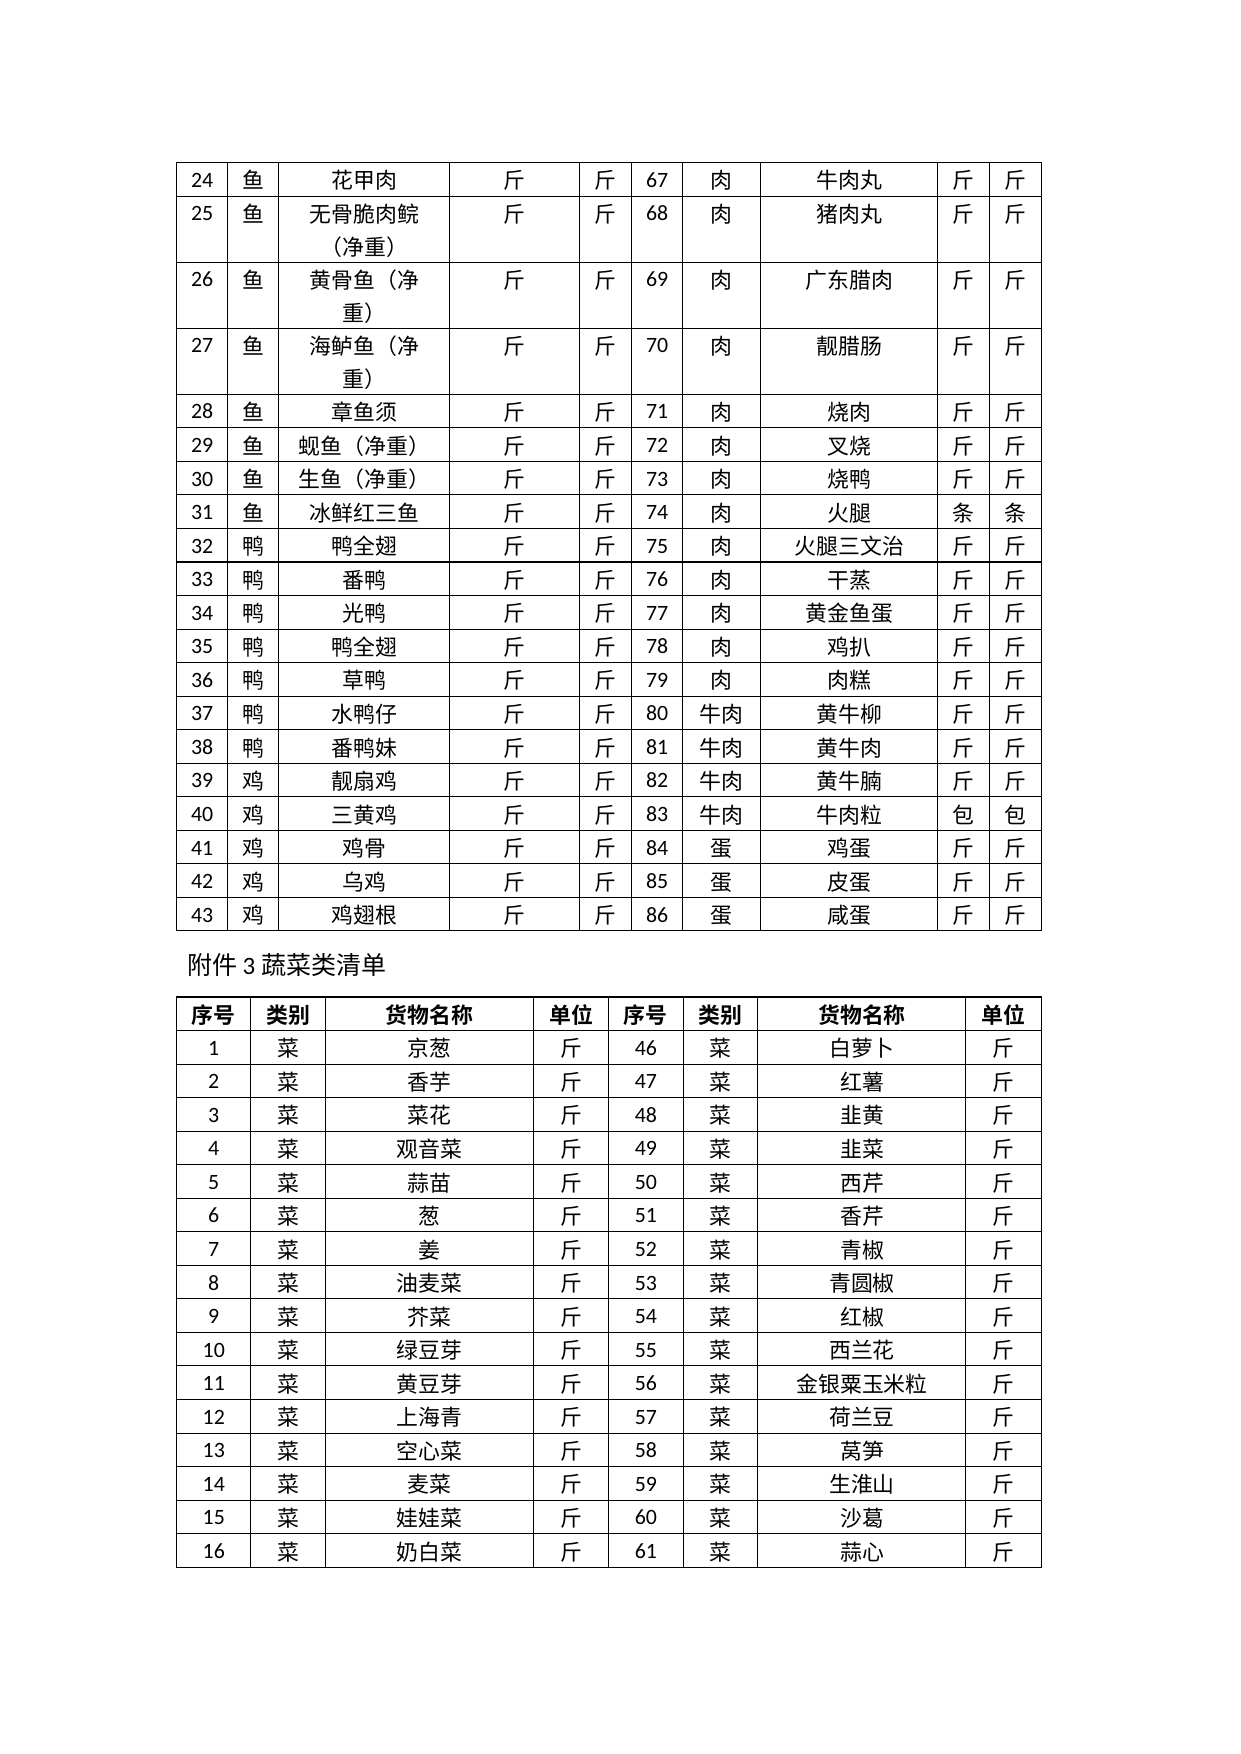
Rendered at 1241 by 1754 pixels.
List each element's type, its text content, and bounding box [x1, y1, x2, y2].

table_cell 斤 [938, 697, 989, 729]
table_cell 斤 [966, 1065, 1041, 1097]
table_cell 8 [177, 1266, 250, 1298]
table_cell 76 [632, 563, 682, 595]
table_cell 鸭全翅 [279, 630, 449, 662]
table_cell 69 [632, 263, 682, 328]
table_cell 斤 [580, 730, 631, 763]
table_cell 花甲肉 [279, 163, 449, 196]
table_cell 41 [177, 831, 227, 863]
table_cell 斤 [534, 1400, 608, 1432]
table_cell 菜 [684, 1434, 757, 1466]
table_cell 85 [632, 864, 682, 897]
table_cell 鱼 [228, 395, 278, 427]
table_cell 章鱼须 [279, 395, 449, 427]
table_cell 鸡翅根 [279, 898, 449, 930]
table_cell 55 [609, 1333, 683, 1365]
table_cell 斤 [580, 395, 631, 427]
table_cell 观音菜 [326, 1132, 533, 1164]
table_cell 斤 [938, 329, 989, 394]
table_cell 60 [609, 1501, 683, 1533]
table_cell 斤 [990, 596, 1041, 628]
table_cell 菜 [684, 1333, 757, 1365]
table_cell 菜 [684, 1467, 757, 1499]
table_cell 鸭 [228, 563, 278, 595]
table_cell 鸡 [228, 864, 278, 897]
table_cell 蛋 [683, 864, 760, 897]
table_cell 白萝卜 [758, 1031, 965, 1063]
table_cell 33 [177, 563, 227, 595]
table_cell 斤 [966, 1132, 1041, 1164]
table_cell 鸭 [228, 630, 278, 662]
table_cell 斤 [450, 864, 579, 897]
table_cell 26 [177, 263, 227, 328]
table_cell 斤 [938, 563, 989, 595]
table_cell 42 [177, 864, 227, 897]
table_cell 肉 [683, 428, 760, 461]
table_cell 斤 [534, 1098, 608, 1131]
table_cell 空心菜 [326, 1434, 533, 1466]
table_cell 莴笋 [758, 1434, 965, 1466]
table_cell 斤 [990, 730, 1041, 763]
table_cell 斤 [938, 663, 989, 696]
table_cell 肉 [683, 197, 760, 262]
table_cell 条 [938, 495, 989, 528]
table_cell 80 [632, 697, 682, 729]
table_cell 海鲈鱼（净重） [279, 329, 449, 394]
table_cell 斤 [580, 864, 631, 897]
table_cell 斤 [990, 563, 1041, 595]
table_cell 葱 [326, 1199, 533, 1231]
table_cell 黄牛柳 [761, 697, 937, 729]
table_cell 鸭 [228, 730, 278, 763]
table_cell 4 [177, 1132, 250, 1164]
table_cell 斤 [966, 1299, 1041, 1332]
table_cell 红薯 [758, 1065, 965, 1097]
table_cell 青椒 [758, 1232, 965, 1265]
table_cell 48 [609, 1098, 683, 1131]
table_cell 73 [632, 462, 682, 494]
table_cell 斤 [450, 831, 579, 863]
table_cell 广东腊肉 [761, 263, 937, 328]
table_cell 75 [632, 529, 682, 561]
table_cell 斤 [534, 1467, 608, 1499]
table_cell 74 [632, 495, 682, 528]
table_cell 43 [177, 898, 227, 930]
table_cell 鱼 [228, 329, 278, 394]
table_cell 37 [177, 697, 227, 729]
table_cell 39 [177, 764, 227, 796]
table_cell 斤 [534, 1232, 608, 1265]
table_cell 猪肉丸 [761, 197, 937, 262]
table_cell 54 [609, 1299, 683, 1332]
table_cell 青圆椒 [758, 1266, 965, 1298]
table_cell 斤 [938, 864, 989, 897]
table_cell 京葱 [326, 1031, 533, 1063]
table_cell 斤 [938, 730, 989, 763]
table_cell 斤 [580, 831, 631, 863]
table_cell 生鱼（净重） [279, 462, 449, 494]
table_cell 菜 [684, 1065, 757, 1097]
table_cell 油麦菜 [326, 1266, 533, 1298]
table_cell 34 [177, 596, 227, 628]
table_cell 斤 [450, 529, 579, 561]
table_cell 斤 [580, 428, 631, 461]
table_cell 斤 [966, 1333, 1041, 1365]
table_cell 韭菜 [758, 1132, 965, 1164]
table_cell 肉 [683, 663, 760, 696]
table_cell 斤 [966, 1165, 1041, 1198]
table_cell 肉 [683, 163, 760, 196]
table_cell 菜 [251, 1132, 325, 1164]
table_cell 包 [990, 797, 1041, 830]
table_cell 包 [938, 797, 989, 830]
table_header 货物名称 [326, 998, 533, 1030]
table_cell 斤 [990, 428, 1041, 461]
table_cell 52 [609, 1232, 683, 1265]
table_cell 3 [177, 1098, 250, 1131]
table_cell 麦菜 [326, 1467, 533, 1499]
table_cell 菜 [251, 1165, 325, 1198]
table_cell 斤 [450, 764, 579, 796]
table_cell 斤 [580, 495, 631, 528]
table_cell 斤 [990, 395, 1041, 427]
table_cell 水鸭仔 [279, 697, 449, 729]
table_cell 叉烧 [761, 428, 937, 461]
table_cell 50 [609, 1165, 683, 1198]
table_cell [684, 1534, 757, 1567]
table_cell 菜 [684, 1266, 757, 1298]
table_cell 菜花 [326, 1098, 533, 1131]
table_cell 牛肉 [683, 697, 760, 729]
table_cell 冰鲜红三鱼 [279, 495, 449, 528]
table_cell 59 [609, 1467, 683, 1499]
table_cell 10 [177, 1333, 250, 1365]
table_cell 32 [177, 529, 227, 561]
table_cell 斤 [966, 1266, 1041, 1298]
table_cell 肉 [683, 263, 760, 328]
table_cell 蒜苗 [326, 1165, 533, 1198]
table_cell 鸡 [228, 764, 278, 796]
table_cell 斤 [990, 329, 1041, 394]
table_cell 咸蛋 [761, 898, 937, 930]
table_cell 斤 [938, 197, 989, 262]
table_cell 牛肉粒 [761, 797, 937, 830]
table_cell 斤 [534, 1366, 608, 1399]
table_cell 韭黄 [758, 1098, 965, 1131]
table_cell 菜 [251, 1065, 325, 1097]
table_cell 斤 [966, 1400, 1041, 1432]
table_cell 5 [177, 1165, 250, 1198]
table_cell 斤 [580, 663, 631, 696]
table_cell 鱼 [228, 462, 278, 494]
table_cell 斤 [966, 1434, 1041, 1466]
table_cell 斤 [938, 831, 989, 863]
table_cell 肉 [683, 630, 760, 662]
table_cell 蚬鱼（净重） [279, 428, 449, 461]
table_cell 斤 [450, 462, 579, 494]
table_cell 斤 [580, 529, 631, 561]
table_cell 斤 [966, 1098, 1041, 1131]
table_cell 67 [632, 163, 682, 196]
table_cell 肉 [683, 395, 760, 427]
table_cell 斤 [938, 596, 989, 628]
table_cell 25 [177, 197, 227, 262]
table_cell 斤 [534, 1199, 608, 1231]
table_cell 菜 [684, 1501, 757, 1533]
table_cell 斤 [580, 797, 631, 830]
table_cell 黄牛腩 [761, 764, 937, 796]
table_cell 条 [990, 495, 1041, 528]
table_cell 36 [177, 663, 227, 696]
table_cell 斤 [450, 263, 579, 328]
table_cell 79 [632, 663, 682, 696]
table_cell 14 [177, 1467, 250, 1499]
table_cell 菜 [251, 1534, 325, 1567]
table_cell 斤 [450, 630, 579, 662]
table_cell 上海青 [326, 1400, 533, 1432]
table_cell 斤 [580, 462, 631, 494]
table_cell 鸡蛋 [761, 831, 937, 863]
table_cell 1 [177, 1031, 250, 1063]
table_cell 77 [632, 596, 682, 628]
table_cell 金银粟玉米粒 [758, 1366, 965, 1399]
table_cell 15 [177, 1501, 250, 1533]
table_cell 生淮山 [758, 1467, 965, 1499]
table_cell 肉糕 [761, 663, 937, 696]
table_header 货物名称 [758, 998, 965, 1030]
table_cell 芥菜 [326, 1299, 533, 1332]
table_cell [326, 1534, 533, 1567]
table_cell 斤 [990, 462, 1041, 494]
table_cell 菜 [251, 1366, 325, 1399]
table_cell 斤 [990, 697, 1041, 729]
table_cell 鱼 [228, 163, 278, 196]
table_cell 71 [632, 395, 682, 427]
table_cell 24 [177, 163, 227, 196]
table_cell 斤 [534, 1434, 608, 1466]
table_cell 78 [632, 630, 682, 662]
table_cell 鸡 [228, 797, 278, 830]
table_cell 火腿三文治 [761, 529, 937, 561]
table_cell 斤 [534, 1165, 608, 1198]
table_cell 斤 [938, 529, 989, 561]
table_cell 黄金鱼蛋 [761, 596, 937, 628]
table_cell 斤 [534, 1299, 608, 1332]
table_cell 靓扇鸡 [279, 764, 449, 796]
table_cell 肉 [683, 596, 760, 628]
table_cell 鸡 [228, 898, 278, 930]
table_cell 斤 [990, 898, 1041, 930]
table_cell 黄豆芽 [326, 1366, 533, 1399]
table_cell 斤 [966, 1199, 1041, 1231]
table_cell 菜 [251, 1333, 325, 1365]
table_cell 斤 [990, 529, 1041, 561]
table_cell 靓腊肠 [761, 329, 937, 394]
table_cell 菜 [251, 1266, 325, 1298]
table_cell 斤 [966, 1467, 1041, 1499]
table_cell 斤 [990, 197, 1041, 262]
table_cell 斤 [990, 663, 1041, 696]
table_cell 11 [177, 1366, 250, 1399]
table_cell 斤 [534, 1501, 608, 1533]
table_cell 51 [609, 1199, 683, 1231]
table_header 类别 [684, 998, 757, 1030]
table_cell 菜 [684, 1299, 757, 1332]
table_cell 姜 [326, 1232, 533, 1265]
table_cell 斤 [990, 263, 1041, 328]
table_cell 斤 [938, 764, 989, 796]
table_cell 牛肉 [683, 730, 760, 763]
table_cell 鸭 [228, 596, 278, 628]
table_cell 57 [609, 1400, 683, 1432]
table_cell 鱼 [228, 428, 278, 461]
table_cell 斤 [966, 1501, 1041, 1533]
table_cell 菜 [251, 1031, 325, 1063]
table_cell 鱼 [228, 197, 278, 262]
table_cell 菜 [251, 1434, 325, 1466]
table_cell 72 [632, 428, 682, 461]
table_cell 斤 [938, 462, 989, 494]
table_cell 无骨脆肉鲩（净重） [279, 197, 449, 262]
table_cell 肉 [683, 529, 760, 561]
table_cell 斤 [580, 197, 631, 262]
table_cell 火腿 [761, 495, 937, 528]
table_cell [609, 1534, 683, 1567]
table_cell 斤 [966, 1031, 1041, 1063]
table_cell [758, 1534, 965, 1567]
table_cell 鱼 [228, 263, 278, 328]
table_cell 菜 [251, 1232, 325, 1265]
table_cell 红椒 [758, 1299, 965, 1332]
table_cell 菜 [684, 1031, 757, 1063]
table_cell 斤 [580, 263, 631, 328]
table_cell 斤 [534, 1266, 608, 1298]
table_cell 斤 [580, 630, 631, 662]
table_cell 烧肉 [761, 395, 937, 427]
table_cell 斤 [580, 329, 631, 394]
table_cell 烧鸭 [761, 462, 937, 494]
table_cell 46 [609, 1031, 683, 1063]
table_cell 斤 [990, 163, 1041, 196]
table_cell 斤 [990, 764, 1041, 796]
table_cell 乌鸡 [279, 864, 449, 897]
table_cell 6 [177, 1199, 250, 1231]
table_cell 斤 [938, 263, 989, 328]
table_cell 68 [632, 197, 682, 262]
table_cell 斤 [990, 864, 1041, 897]
table_cell 光鸭 [279, 596, 449, 628]
table_cell 菜 [684, 1400, 757, 1432]
table_cell 菜 [251, 1199, 325, 1231]
table_cell 28 [177, 395, 227, 427]
table_header 序号 [609, 998, 683, 1030]
table_cell 58 [609, 1434, 683, 1466]
table_cell 牛肉 [683, 764, 760, 796]
table_cell 皮蛋 [761, 864, 937, 897]
table_cell 沙葛 [758, 1501, 965, 1533]
table_cell 菜 [684, 1199, 757, 1231]
table_cell 斤 [450, 663, 579, 696]
table_cell 86 [632, 898, 682, 930]
table_cell 斤 [450, 898, 579, 930]
table_cell 13 [177, 1434, 250, 1466]
table_cell 斤 [580, 898, 631, 930]
table_cell 菜 [684, 1132, 757, 1164]
table_cell 82 [632, 764, 682, 796]
table_header 类别 [251, 998, 325, 1030]
table_cell 菜 [251, 1467, 325, 1499]
table_cell 斤 [580, 596, 631, 628]
table_cell 鱼 [228, 495, 278, 528]
table_cell 斤 [450, 163, 579, 196]
table_cell 斤 [450, 197, 579, 262]
table_cell 斤 [450, 697, 579, 729]
table_cell 黄骨鱼（净重） [279, 263, 449, 328]
table_cell 38 [177, 730, 227, 763]
table_cell 绿豆芽 [326, 1333, 533, 1365]
table_cell 菜 [684, 1232, 757, 1265]
text 附件3 蔬菜类清单 [187, 931, 1053, 996]
table_cell 7 [177, 1232, 250, 1265]
table_cell 香芋 [326, 1065, 533, 1097]
table_cell 蛋 [683, 831, 760, 863]
table_header 单位 [966, 998, 1041, 1030]
table_cell 70 [632, 329, 682, 394]
table_cell 斤 [966, 1366, 1041, 1399]
table_cell 斤 [938, 428, 989, 461]
table_cell 鸡 [228, 831, 278, 863]
table_cell 斤 [938, 630, 989, 662]
table_cell 斤 [580, 697, 631, 729]
table_cell 斤 [534, 1333, 608, 1365]
table_cell 草鸭 [279, 663, 449, 696]
table_cell 斤 [450, 797, 579, 830]
table_cell 荷兰豆 [758, 1400, 965, 1432]
table_cell 斤 [938, 163, 989, 196]
table_cell 黄牛肉 [761, 730, 937, 763]
table_cell 斤 [938, 898, 989, 930]
table_cell 香芹 [758, 1199, 965, 1231]
table_header 单位 [534, 998, 608, 1030]
table_cell 2 [177, 1065, 250, 1097]
table_cell 西芹 [758, 1165, 965, 1198]
table_cell 鸭 [228, 529, 278, 561]
table_cell 斤 [450, 329, 579, 394]
table_cell 81 [632, 730, 682, 763]
table_cell 斤 [450, 730, 579, 763]
table_cell 29 [177, 428, 227, 461]
table_cell 35 [177, 630, 227, 662]
table_cell 三黄鸡 [279, 797, 449, 830]
table_cell 菜 [684, 1366, 757, 1399]
table_cell 牛肉丸 [761, 163, 937, 196]
table_cell 斤 [534, 1132, 608, 1164]
table_cell 菜 [251, 1501, 325, 1533]
table_cell 斤 [580, 163, 631, 196]
table_cell 9 [177, 1299, 250, 1332]
table_cell 斤 [990, 630, 1041, 662]
table_cell 干蒸 [761, 563, 937, 595]
table_cell 斤 [450, 428, 579, 461]
table_cell 菜 [684, 1098, 757, 1131]
table_cell 83 [632, 797, 682, 830]
table_cell 鸭 [228, 663, 278, 696]
table_cell 斤 [580, 764, 631, 796]
table_cell 菜 [251, 1400, 325, 1432]
table_cell 30 [177, 462, 227, 494]
table_cell 斤 [990, 831, 1041, 863]
table_cell 斤 [450, 495, 579, 528]
table_cell 肉 [683, 462, 760, 494]
table_cell 47 [609, 1065, 683, 1097]
table_cell 斤 [534, 1031, 608, 1063]
table_cell 56 [609, 1366, 683, 1399]
table_cell 番鸭妹 [279, 730, 449, 763]
table_cell 鸭 [228, 697, 278, 729]
table_header 序号 [177, 998, 250, 1030]
table_cell 鸡扒 [761, 630, 937, 662]
table_cell 斤 [580, 563, 631, 595]
table_cell 鸭全翅 [279, 529, 449, 561]
table_cell 肉 [683, 563, 760, 595]
table_cell 蛋 [683, 898, 760, 930]
table_cell 斤 [450, 596, 579, 628]
table_cell 菜 [251, 1299, 325, 1332]
table_cell 鸡骨 [279, 831, 449, 863]
table_cell 肉 [683, 495, 760, 528]
table_cell 牛肉 [683, 797, 760, 830]
table_cell 斤 [450, 563, 579, 595]
table_cell 娃娃菜 [326, 1501, 533, 1533]
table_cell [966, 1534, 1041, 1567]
table_cell 西兰花 [758, 1333, 965, 1365]
table_cell 肉 [683, 329, 760, 394]
table_cell 53 [609, 1266, 683, 1298]
table_cell 斤 [450, 395, 579, 427]
table_cell 菜 [251, 1098, 325, 1131]
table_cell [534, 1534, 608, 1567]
table_cell 84 [632, 831, 682, 863]
table_cell 16 [177, 1534, 250, 1567]
table_cell 40 [177, 797, 227, 830]
table_cell 斤 [534, 1065, 608, 1097]
table_cell 菜 [684, 1165, 757, 1198]
table_cell 31 [177, 495, 227, 528]
table_cell 12 [177, 1400, 250, 1432]
table_cell 番鸭 [279, 563, 449, 595]
table_cell 斤 [938, 395, 989, 427]
table_cell 27 [177, 329, 227, 394]
table_cell 49 [609, 1132, 683, 1164]
table_cell 斤 [966, 1232, 1041, 1265]
